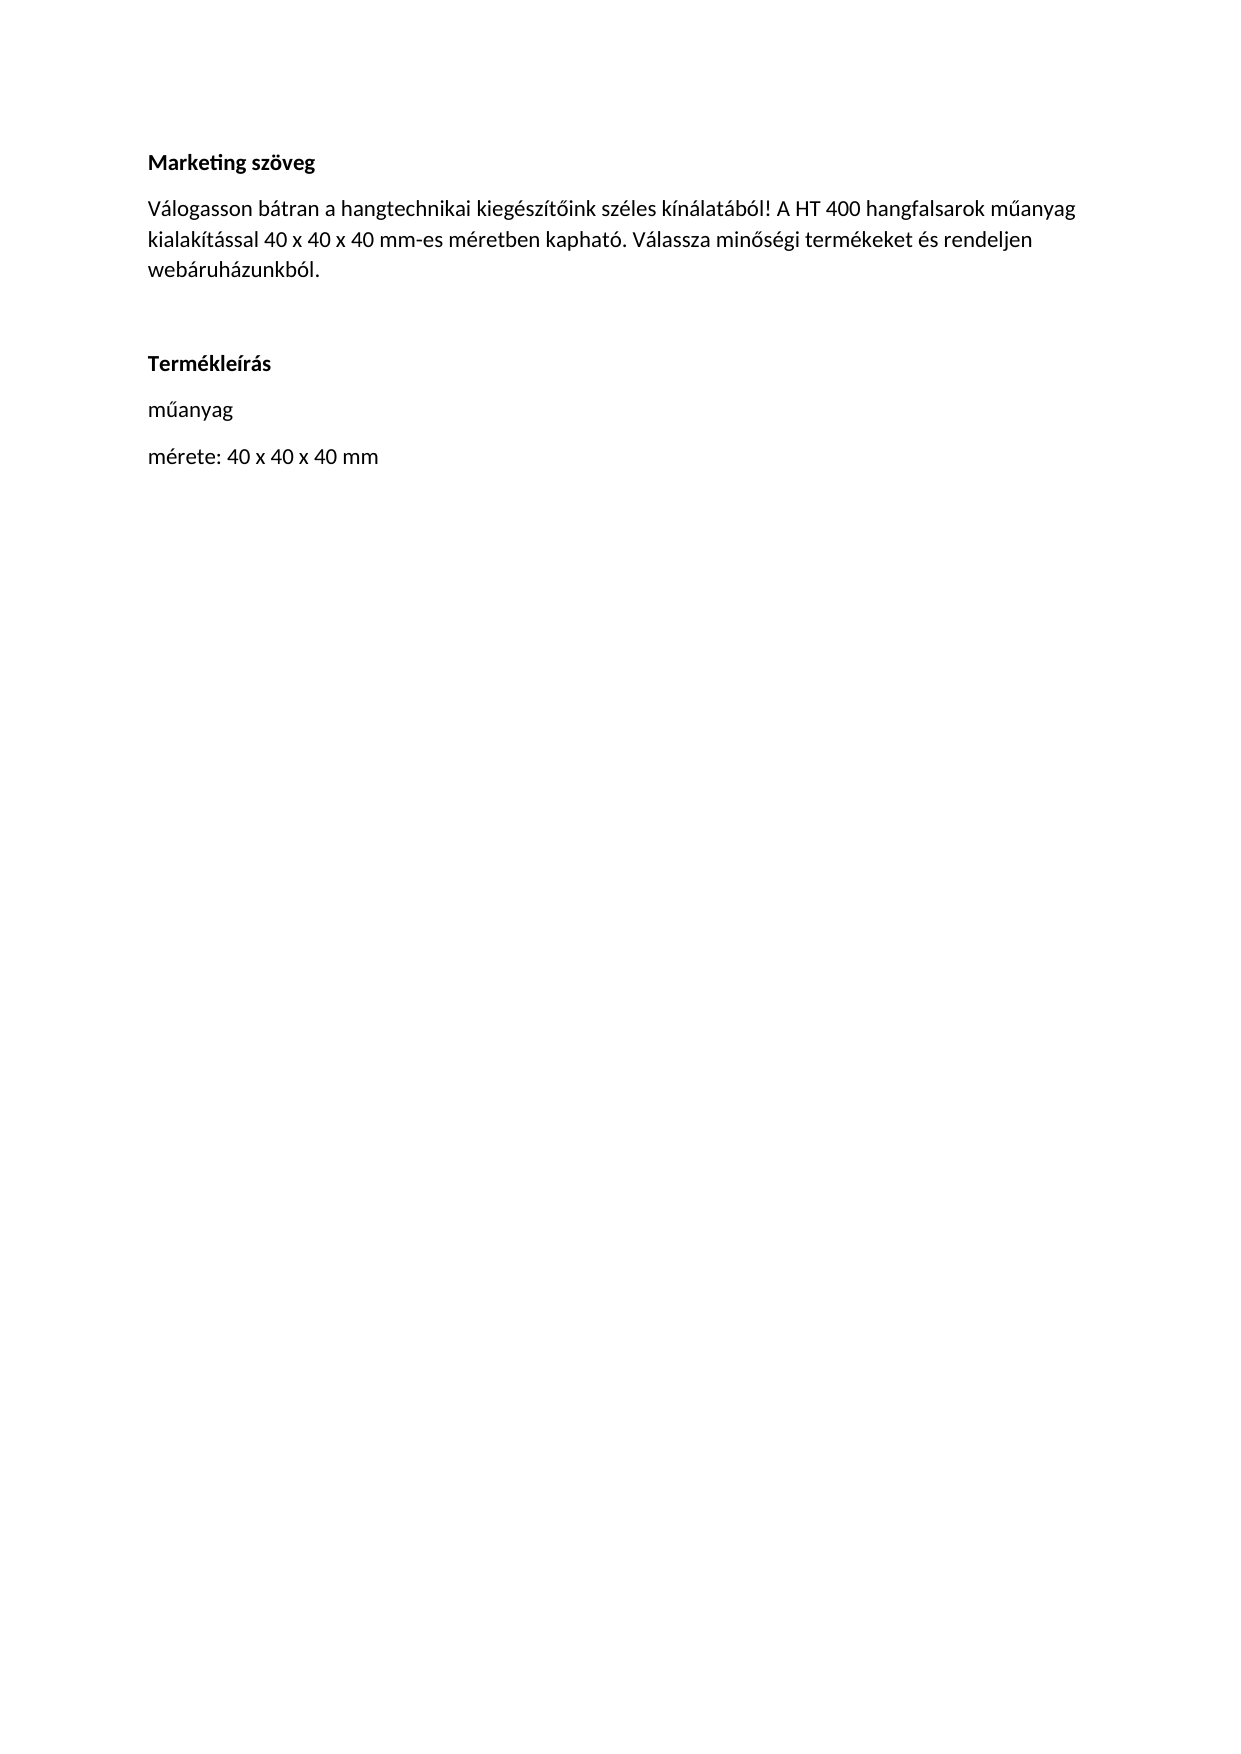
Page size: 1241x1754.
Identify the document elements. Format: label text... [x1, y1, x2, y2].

text Termékleírás [148, 349, 1093, 377]
text Marketing szöveg [148, 148, 1093, 176]
text műanyag [148, 396, 1093, 423]
text Válogasson bátran a hangtechnikai kiegészítőink széles kínálatából! A HT 400 hangfalsarok műanyag kialakítással 40 x 40 x 40 mm-es méretben kapható. Válassza minőségi termékeket és rendeljen webáruházunkból. [148, 194, 1093, 283]
text mérete: 40 x 40 x 40 mm [148, 442, 1093, 470]
